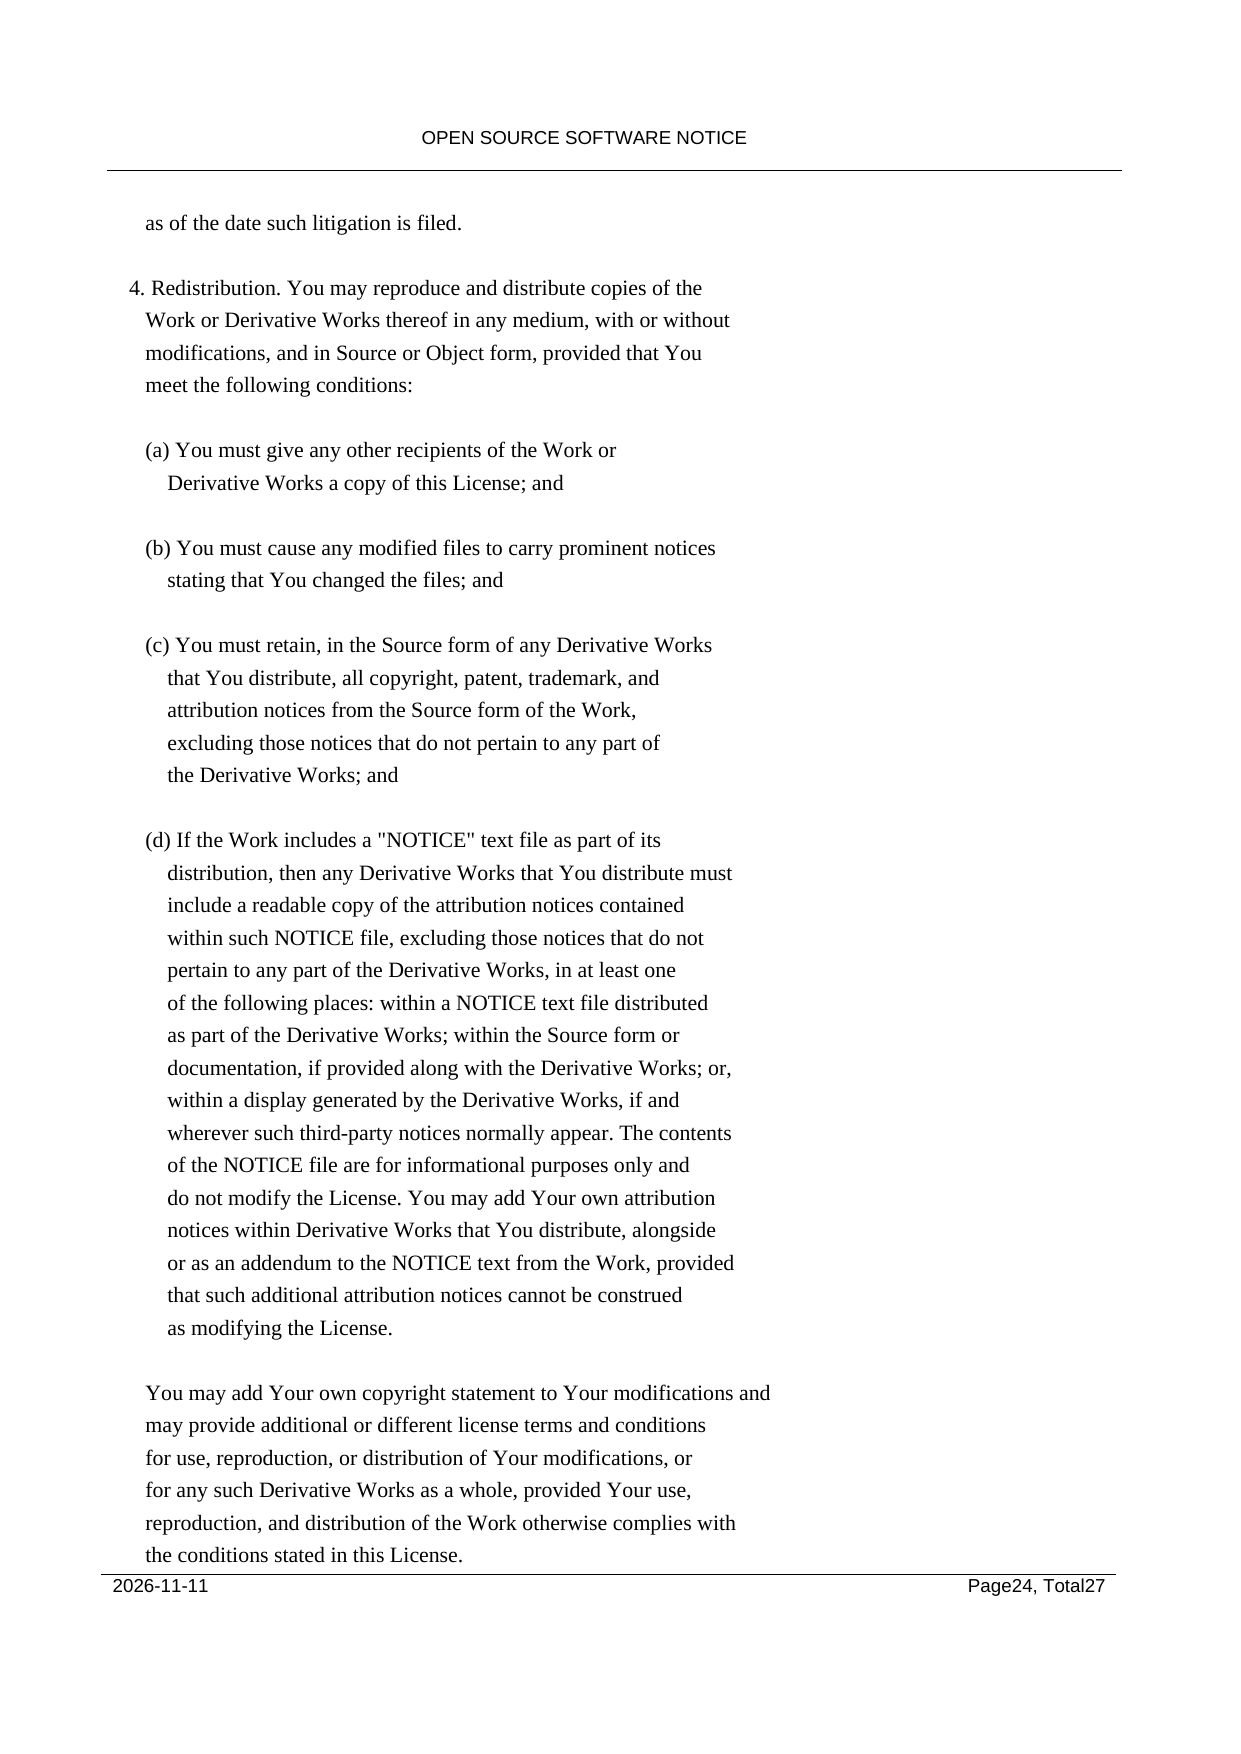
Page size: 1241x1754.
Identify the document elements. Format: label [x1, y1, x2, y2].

text [112, 206, 1128, 1571]
